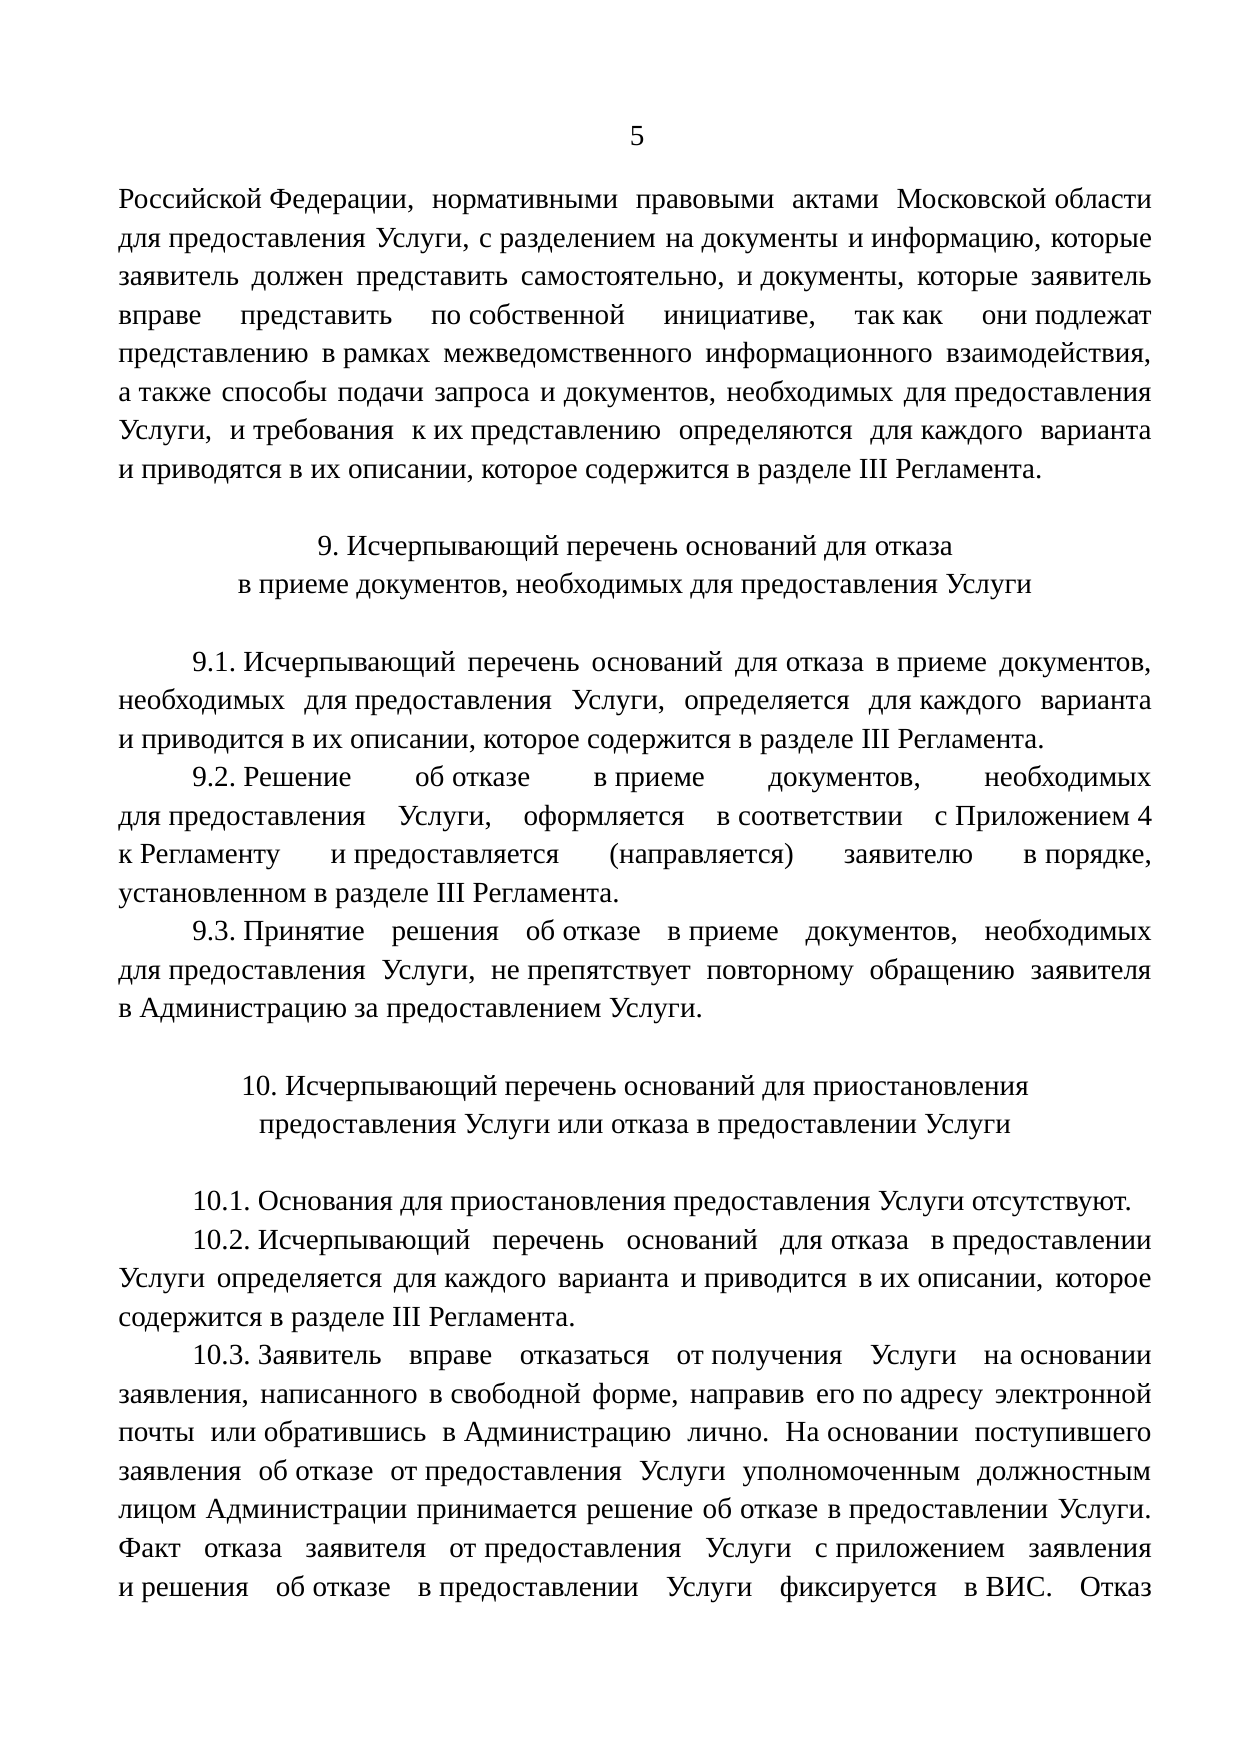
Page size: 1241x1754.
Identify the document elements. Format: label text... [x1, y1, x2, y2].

text 10.1. Основания для приостановления предоставления Услуги отсутствуют. [118, 1183, 1152, 1217]
text 9.3. Принятие решения об отказе в приеме документов, необходимых для предоставления Услуги, не препятствует повторному обращению заявителя в Администрацию за предоставлением Услуги. [118, 913, 1152, 1024]
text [118, 1337, 1152, 1602]
text 9.2. Решение об отказе в приеме документов, необходимых для предоставления Услуги, оформляется в соответствии с Приложением 4 к Регламенту и предоставляется (направляется) заявителю в порядке, установленном в разделе III Регламента. [118, 759, 1152, 908]
subtitle 10. Исчерпывающий перечень оснований для приостановления предоставления Услуги или отказа в предоставлении Услуги [118, 1068, 1152, 1140]
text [118, 181, 1152, 484]
text 10.2. Исчерпывающий перечень оснований для отказа в предоставлении Услуги определяется для каждого варианта и приводится в их описании, которое содержится в разделе III Регламента. [118, 1222, 1152, 1332]
text 9.1. Исчерпывающий перечень оснований для отказа в приеме документов, необходимых для предоставления Услуги, определяется для каждого варианта и приводится в их описании, которое содержится в разделе III Регламента. [118, 644, 1152, 754]
subtitle 9. Исчерпывающий перечень оснований для отказа в приеме документов, необходимых для предоставления Услуги [118, 528, 1152, 600]
